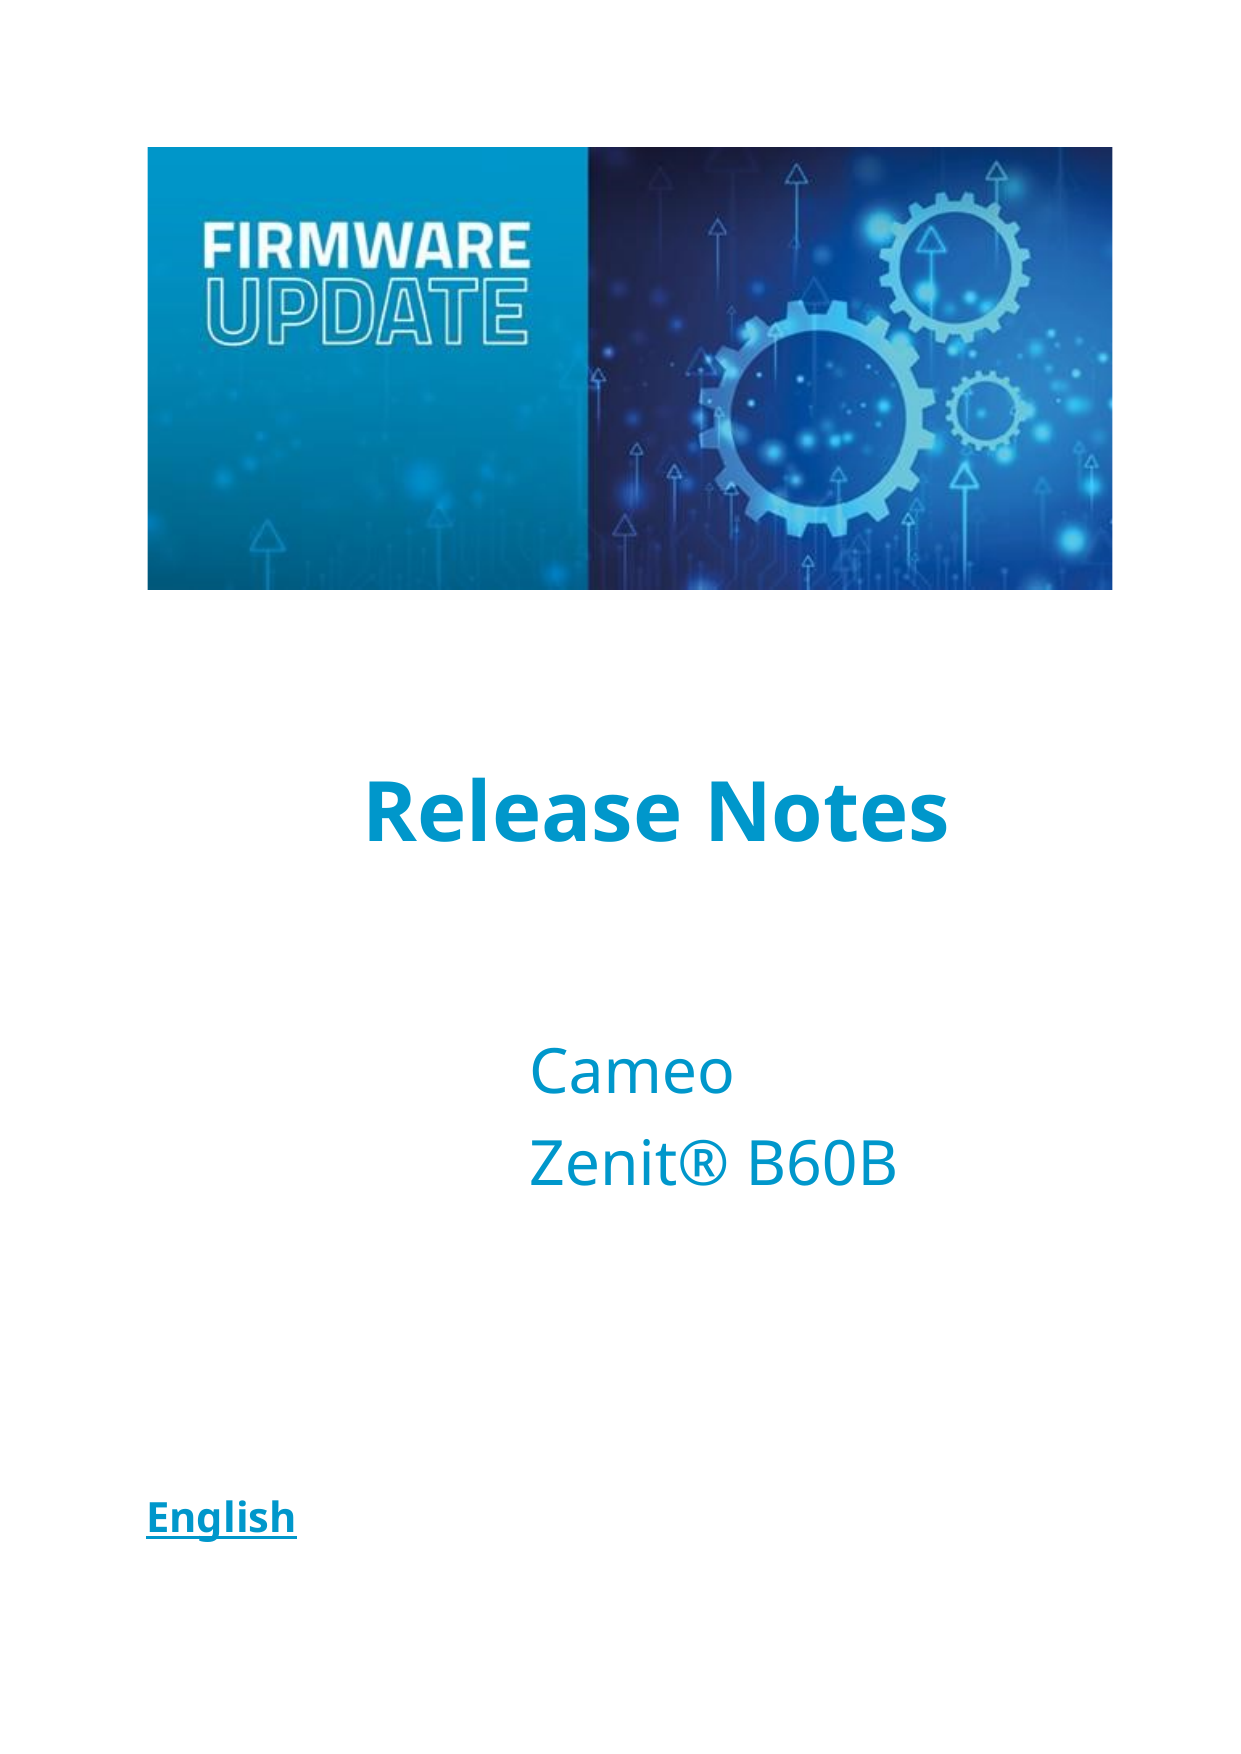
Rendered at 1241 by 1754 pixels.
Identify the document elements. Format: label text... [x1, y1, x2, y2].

picture [586, 147, 1113, 590]
picture [201, 218, 433, 348]
text Release Notes [362, 752, 1118, 866]
picture [411, 218, 532, 349]
text Cameo [442, 1027, 923, 1112]
text English [146, 1488, 1118, 1544]
picture [205, 273, 261, 348]
text Zenit® B60B [455, 1119, 1118, 1204]
